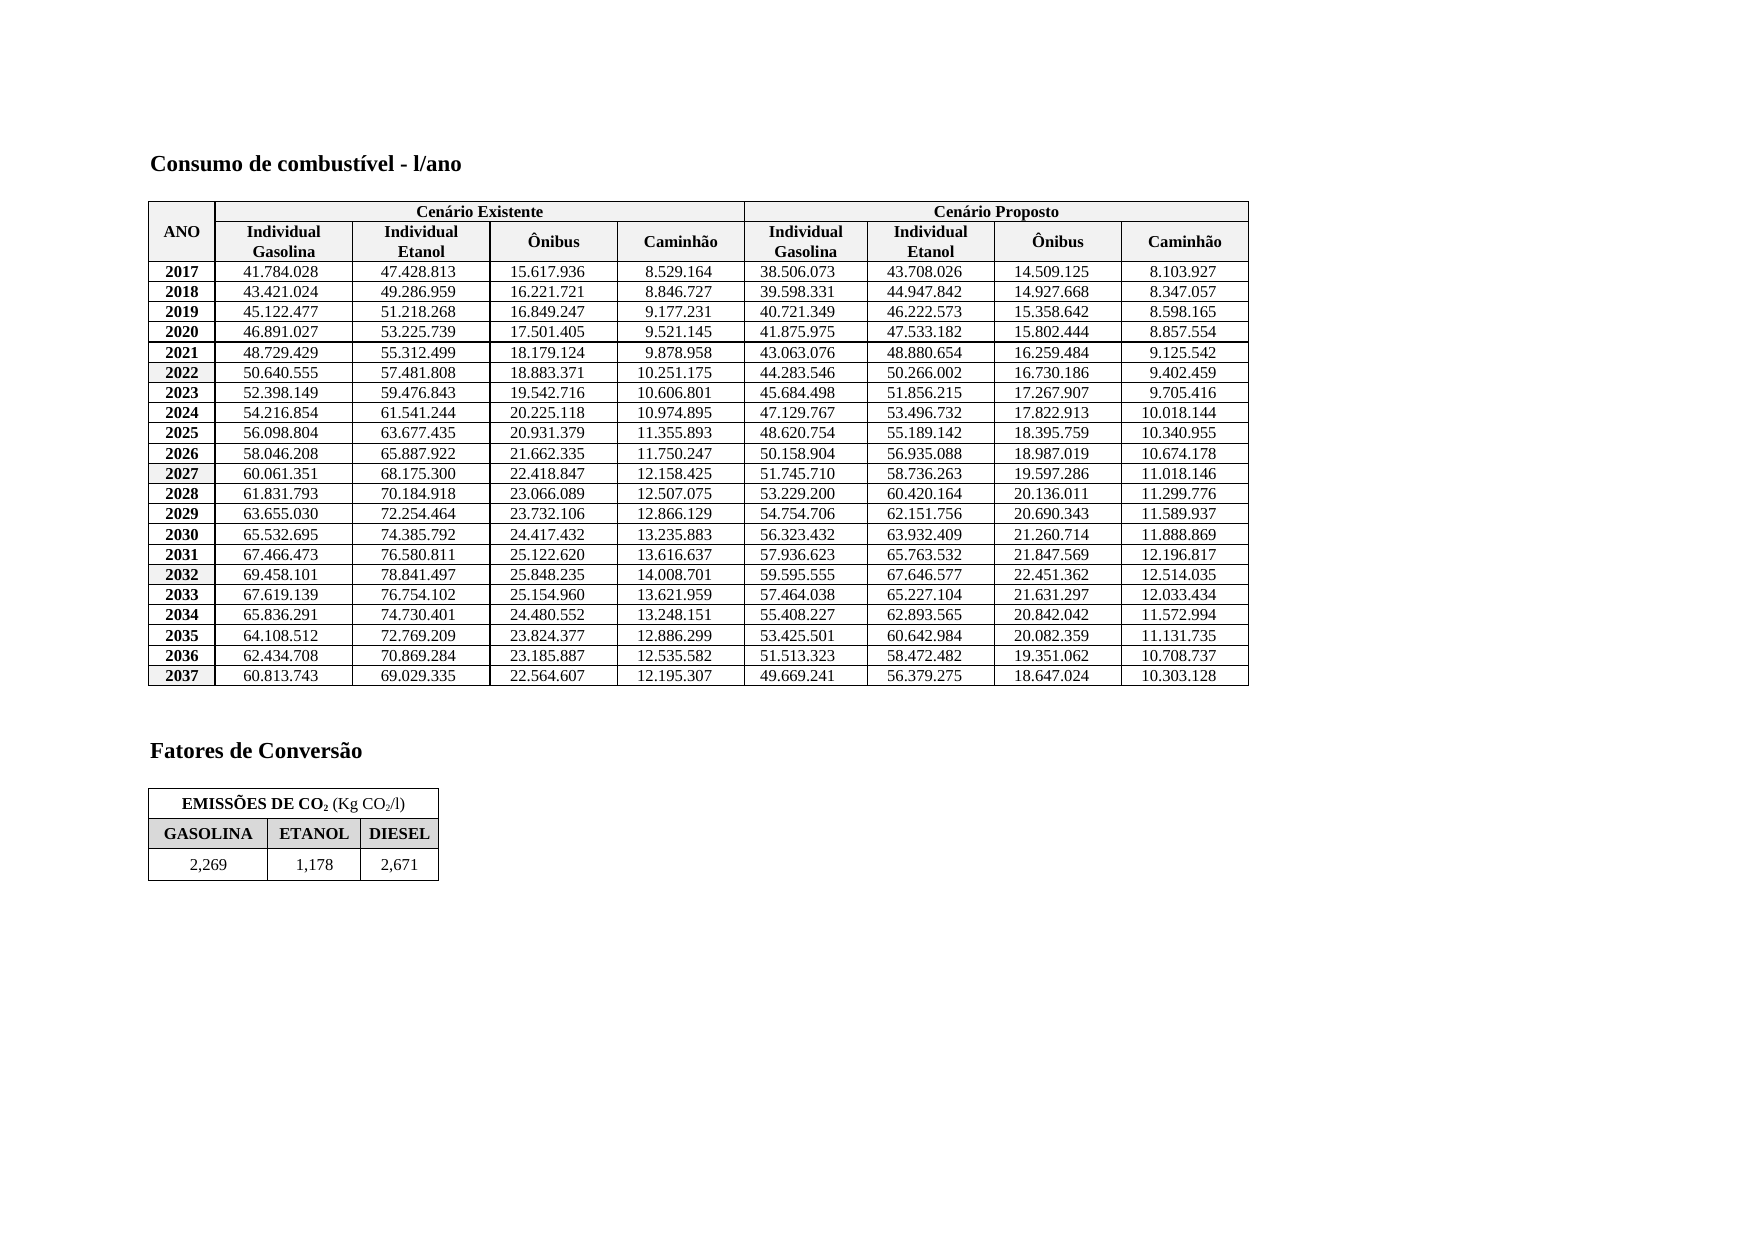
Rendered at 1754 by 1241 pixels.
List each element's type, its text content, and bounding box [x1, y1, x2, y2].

table_cell 16.259.484 [995, 343, 1121, 362]
table_cell 17.267.907 [995, 383, 1121, 402]
table_cell 47.428.813 [353, 262, 489, 281]
table_cell 69.458.101 [216, 565, 352, 584]
table_cell 2037 [149, 666, 214, 685]
table_cell 76.580.811 [353, 545, 489, 564]
table_cell 2026 [149, 444, 214, 463]
table_cell 53.229.200 [745, 484, 867, 503]
table_cell 11.572.994 [1122, 605, 1248, 624]
table_cell 74.385.792 [353, 524, 489, 543]
table_header Cenário Existente [216, 202, 744, 221]
table_cell 2030 [149, 524, 214, 543]
table_cell Caminhão [618, 222, 744, 261]
table_cell 67.466.473 [216, 545, 352, 564]
table_cell 50.158.904 [745, 444, 867, 463]
table_cell 20.931.379 [491, 423, 617, 442]
table_cell 58.736.263 [868, 464, 994, 483]
table_cell 21.847.569 [995, 545, 1121, 564]
table_cell 11.888.869 [1122, 524, 1248, 543]
table_cell 24.417.432 [491, 524, 617, 543]
table_cell 2035 [149, 625, 214, 644]
table_cell 50.640.555 [216, 363, 352, 382]
table_cell 8.857.554 [1122, 322, 1248, 341]
table_cell 15.617.936 [491, 262, 617, 281]
table_cell 17.501.405 [491, 322, 617, 341]
table_cell 10.674.178 [1122, 444, 1248, 463]
table_cell 19.542.716 [491, 383, 617, 402]
table_cell 72.769.209 [353, 625, 489, 644]
text Consumo de combustível - l/ano [150, 150, 1604, 176]
table_cell 23.185.887 [491, 646, 617, 665]
table_cell 56.379.275 [868, 666, 994, 685]
table_cell Ônibus [995, 222, 1121, 261]
table_cell 65.763.532 [868, 545, 994, 564]
table_cell 63.932.409 [868, 524, 994, 543]
table_cell 2036 [149, 646, 214, 665]
table_cell 13.621.959 [618, 585, 744, 604]
table_cell 8.529.164 [618, 262, 744, 281]
table_cell 19.351.062 [995, 646, 1121, 665]
table_cell 2028 [149, 484, 214, 503]
table_cell 47.129.767 [745, 403, 867, 422]
table_cell 51.218.268 [353, 302, 489, 321]
table_cell Caminhão [1122, 222, 1248, 261]
table_cell 46.222.573 [868, 302, 994, 321]
table_cell 9.878.958 [618, 343, 744, 362]
table_cell 63.655.030 [216, 504, 352, 523]
table_cell 2022 [149, 363, 214, 382]
table_cell 49.286.959 [353, 282, 489, 301]
table_cell 11.589.937 [1122, 504, 1248, 523]
table_cell 10.251.175 [618, 363, 744, 382]
table_cell 25.154.960 [491, 585, 617, 604]
table_cell 1,178 [268, 849, 360, 879]
table_cell 18.179.124 [491, 343, 617, 362]
table_cell 56.323.432 [745, 524, 867, 543]
table_cell 8.598.165 [1122, 302, 1248, 321]
table_cell 70.184.918 [353, 484, 489, 503]
table_cell 15.802.444 [995, 322, 1121, 341]
table_cell 14.927.668 [995, 282, 1121, 301]
table_cell 40.721.349 [745, 302, 867, 321]
table_cell 51.513.323 [745, 646, 867, 665]
table_cell 61.831.793 [216, 484, 352, 503]
table_cell 21.260.714 [995, 524, 1121, 543]
table_cell 17.822.913 [995, 403, 1121, 422]
table_cell 10.018.144 [1122, 403, 1248, 422]
table_cell 52.398.149 [216, 383, 352, 402]
table_cell DIESEL [361, 819, 438, 848]
table_cell 14.509.125 [995, 262, 1121, 281]
table_cell Ônibus [491, 222, 617, 261]
table_cell 12.196.817 [1122, 545, 1248, 564]
table_cell 2018 [149, 282, 214, 301]
table_cell 48.880.654 [868, 343, 994, 362]
table_cell 20.136.011 [995, 484, 1121, 503]
table_cell 60.642.984 [868, 625, 994, 644]
table_cell 64.108.512 [216, 625, 352, 644]
table_cell 13.616.637 [618, 545, 744, 564]
table_cell 68.175.300 [353, 464, 489, 483]
table_header Cenário Proposto [745, 202, 1248, 221]
table_cell 16.849.247 [491, 302, 617, 321]
table_cell 57.936.623 [745, 545, 867, 564]
table_cell GASOLINA [149, 819, 267, 848]
table_cell 23.824.377 [491, 625, 617, 644]
table_cell 10.340.955 [1122, 423, 1248, 442]
table_header EMISSÕES DE CO2 (Kg CO2/l) [149, 789, 438, 818]
table_cell 44.947.842 [868, 282, 994, 301]
table_cell 45.684.498 [745, 383, 867, 402]
table_cell 38.506.073 [745, 262, 867, 281]
table_cell 62.151.756 [868, 504, 994, 523]
table_cell 10.606.801 [618, 383, 744, 402]
table_cell 62.434.708 [216, 646, 352, 665]
table_cell 72.254.464 [353, 504, 489, 523]
table_cell 12.158.425 [618, 464, 744, 483]
table_cell 2024 [149, 403, 214, 422]
table_cell 48.620.754 [745, 423, 867, 442]
table_cell 47.533.182 [868, 322, 994, 341]
table_cell 2034 [149, 605, 214, 624]
table_cell 9.177.231 [618, 302, 744, 321]
table_cell 56.098.804 [216, 423, 352, 442]
table_cell 12.866.129 [618, 504, 744, 523]
table_cell 18.883.371 [491, 363, 617, 382]
table_cell 9.125.542 [1122, 343, 1248, 362]
table_cell 2027 [149, 464, 214, 483]
table_cell 43.421.024 [216, 282, 352, 301]
table_cell 18.647.024 [995, 666, 1121, 685]
table_cell 11.131.735 [1122, 625, 1248, 644]
table_cell 23.066.089 [491, 484, 617, 503]
table_cell 25.122.620 [491, 545, 617, 564]
table_cell 9.402.459 [1122, 363, 1248, 382]
table_cell 41.875.975 [745, 322, 867, 341]
table_cell 12.033.434 [1122, 585, 1248, 604]
table_cell 63.677.435 [353, 423, 489, 442]
table_cell 39.598.331 [745, 282, 867, 301]
table_cell 65.532.695 [216, 524, 352, 543]
table_cell 53.225.739 [353, 322, 489, 341]
table_cell 45.122.477 [216, 302, 352, 321]
table_cell 60.420.164 [868, 484, 994, 503]
table_cell 12.886.299 [618, 625, 744, 644]
table_cell 2023 [149, 383, 214, 402]
table_cell Individual Gasolina [745, 222, 867, 261]
table_cell 8.846.727 [618, 282, 744, 301]
table_cell 15.358.642 [995, 302, 1121, 321]
table_cell 67.619.139 [216, 585, 352, 604]
table_cell 2,671 [361, 849, 438, 879]
table_cell 54.216.854 [216, 403, 352, 422]
table_header ANO [149, 202, 214, 261]
table_cell 8.103.927 [1122, 262, 1248, 281]
table_cell 60.061.351 [216, 464, 352, 483]
table_cell 12.507.075 [618, 484, 744, 503]
table_cell 2031 [149, 545, 214, 564]
table_cell Individual Etanol [868, 222, 994, 261]
table_cell 57.464.038 [745, 585, 867, 604]
table_cell 14.008.701 [618, 565, 744, 584]
table_cell 10.708.737 [1122, 646, 1248, 665]
table_cell 59.476.843 [353, 383, 489, 402]
table_cell 12.535.582 [618, 646, 744, 665]
table_cell 2029 [149, 504, 214, 523]
table_cell 2017 [149, 262, 214, 281]
table_cell 20.690.343 [995, 504, 1121, 523]
table_cell 62.893.565 [868, 605, 994, 624]
table_cell 2019 [149, 302, 214, 321]
table_cell 57.481.808 [353, 363, 489, 382]
table_cell 23.732.106 [491, 504, 617, 523]
table_cell 43.063.076 [745, 343, 867, 362]
table_cell 2032 [149, 565, 214, 584]
table_cell 49.669.241 [745, 666, 867, 685]
table_cell ETANOL [268, 819, 360, 848]
table_cell 11.018.146 [1122, 464, 1248, 483]
table_cell 12.514.035 [1122, 565, 1248, 584]
table_cell 53.425.501 [745, 625, 867, 644]
table_cell 21.662.335 [491, 444, 617, 463]
table_cell 65.836.291 [216, 605, 352, 624]
table_cell 20.842.042 [995, 605, 1121, 624]
table_cell 22.418.847 [491, 464, 617, 483]
table_cell 24.480.552 [491, 605, 617, 624]
table_cell 60.813.743 [216, 666, 352, 685]
table_cell Individual Etanol [353, 222, 489, 261]
table_cell 2,269 [149, 849, 267, 879]
table_cell 19.597.286 [995, 464, 1121, 483]
table_cell 16.221.721 [491, 282, 617, 301]
table_cell 67.646.577 [868, 565, 994, 584]
table_cell 18.395.759 [995, 423, 1121, 442]
table_cell 10.974.895 [618, 403, 744, 422]
table_cell 2021 [149, 343, 214, 362]
table_cell Individual Gasolina [216, 222, 352, 261]
table_cell 18.987.019 [995, 444, 1121, 463]
table_cell 46.891.027 [216, 322, 352, 341]
table_cell 2020 [149, 322, 214, 341]
table_cell 12.195.307 [618, 666, 744, 685]
table_cell 22.564.607 [491, 666, 617, 685]
table_cell 8.347.057 [1122, 282, 1248, 301]
table_cell 58.472.482 [868, 646, 994, 665]
table_cell 74.730.401 [353, 605, 489, 624]
table_cell 9.521.145 [618, 322, 744, 341]
table_cell 53.496.732 [868, 403, 994, 422]
table_cell 56.935.088 [868, 444, 994, 463]
table_cell 2033 [149, 585, 214, 604]
table_cell 48.729.429 [216, 343, 352, 362]
table_cell 10.303.128 [1122, 666, 1248, 685]
table_cell 9.705.416 [1122, 383, 1248, 402]
table_cell 13.248.151 [618, 605, 744, 624]
table_cell 58.046.208 [216, 444, 352, 463]
table_cell 65.227.104 [868, 585, 994, 604]
table_cell 43.708.026 [868, 262, 994, 281]
table_cell 44.283.546 [745, 363, 867, 382]
table_cell 20.082.359 [995, 625, 1121, 644]
table_cell 69.029.335 [353, 666, 489, 685]
table_cell 21.631.297 [995, 585, 1121, 604]
table_cell 13.235.883 [618, 524, 744, 543]
table_cell 54.754.706 [745, 504, 867, 523]
table_cell 61.541.244 [353, 403, 489, 422]
table_cell 55.312.499 [353, 343, 489, 362]
table_cell 76.754.102 [353, 585, 489, 604]
table_cell 50.266.002 [868, 363, 994, 382]
table_cell 11.299.776 [1122, 484, 1248, 503]
table_cell 51.856.215 [868, 383, 994, 402]
table_cell 51.745.710 [745, 464, 867, 483]
table_cell 41.784.028 [216, 262, 352, 281]
table_cell 11.355.893 [618, 423, 744, 442]
table_cell 78.841.497 [353, 565, 489, 584]
table_cell 55.408.227 [745, 605, 867, 624]
table_cell 2025 [149, 423, 214, 442]
table_cell 20.225.118 [491, 403, 617, 422]
table_cell 59.595.555 [745, 565, 867, 584]
table_cell 16.730.186 [995, 363, 1121, 382]
table_cell 55.189.142 [868, 423, 994, 442]
table_cell 70.869.284 [353, 646, 489, 665]
table_cell 22.451.362 [995, 565, 1121, 584]
text Fatores de Conversão [150, 737, 1604, 763]
table_cell 25.848.235 [491, 565, 617, 584]
table_cell 11.750.247 [618, 444, 744, 463]
table_cell 65.887.922 [353, 444, 489, 463]
